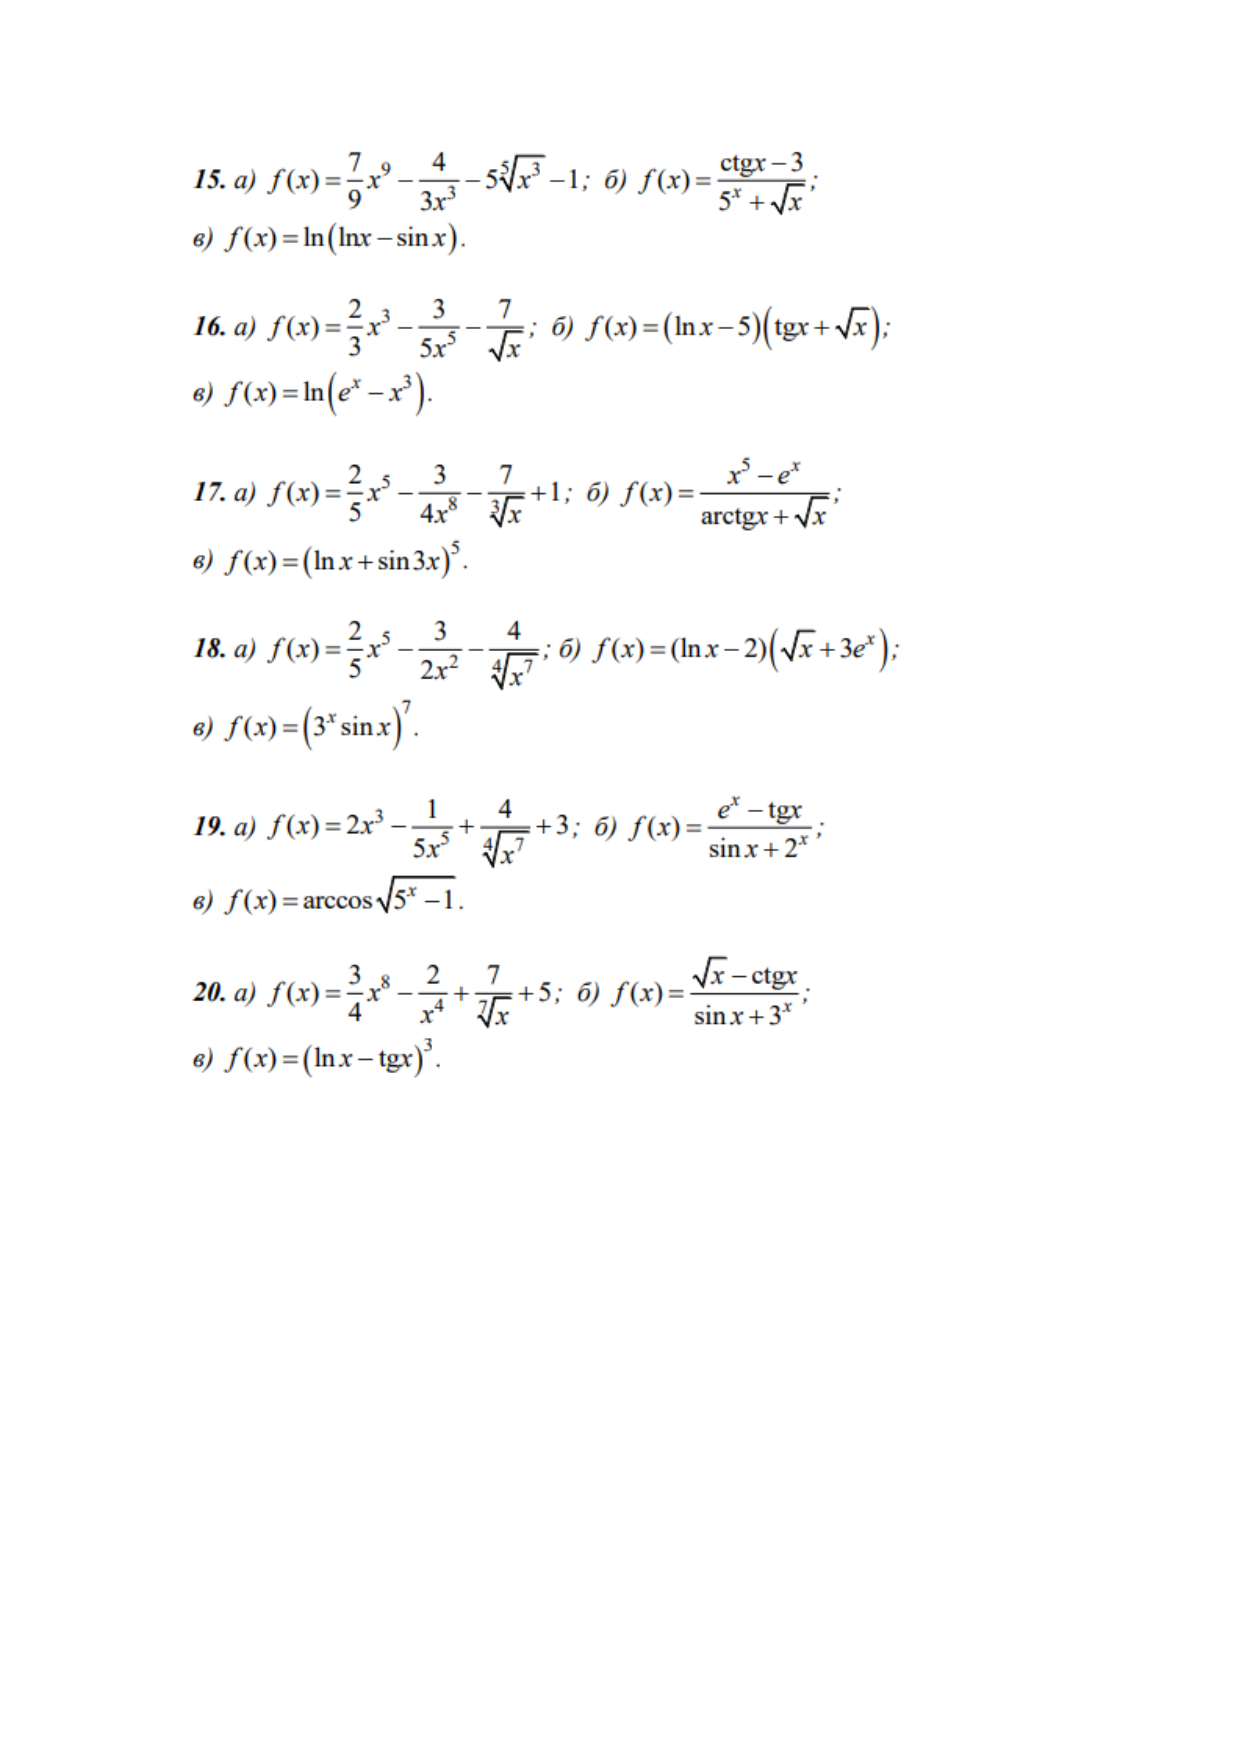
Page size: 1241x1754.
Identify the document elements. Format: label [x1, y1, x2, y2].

picture [177, 118, 917, 1098]
